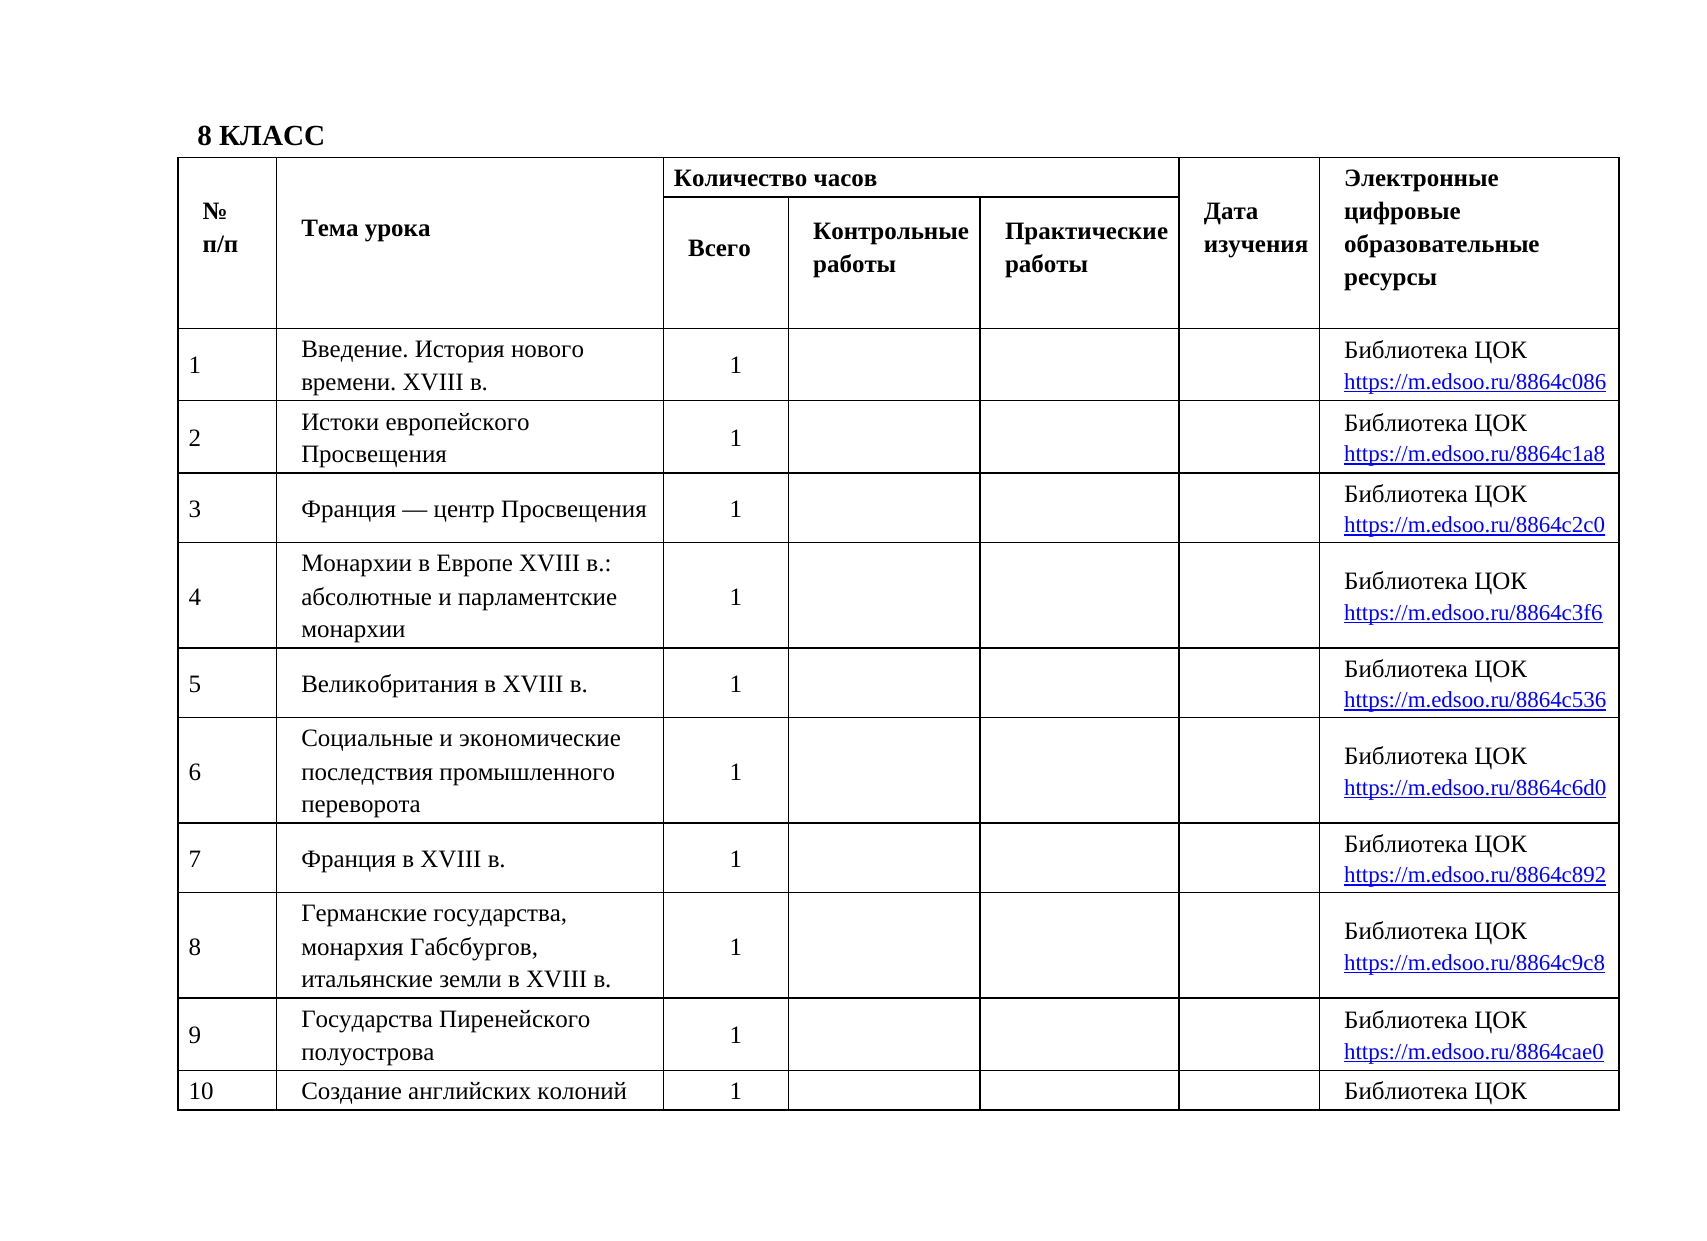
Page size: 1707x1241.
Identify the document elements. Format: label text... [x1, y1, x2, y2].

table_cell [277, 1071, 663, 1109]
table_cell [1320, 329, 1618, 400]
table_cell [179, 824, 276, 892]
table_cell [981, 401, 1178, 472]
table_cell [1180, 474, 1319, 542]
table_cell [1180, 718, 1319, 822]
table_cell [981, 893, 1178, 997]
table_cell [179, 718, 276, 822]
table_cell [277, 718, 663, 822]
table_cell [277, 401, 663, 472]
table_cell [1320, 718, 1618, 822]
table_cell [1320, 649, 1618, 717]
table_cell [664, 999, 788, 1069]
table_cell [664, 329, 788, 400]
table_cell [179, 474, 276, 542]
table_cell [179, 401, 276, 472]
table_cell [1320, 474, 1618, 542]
text 8 КЛАСС [190, 118, 1618, 152]
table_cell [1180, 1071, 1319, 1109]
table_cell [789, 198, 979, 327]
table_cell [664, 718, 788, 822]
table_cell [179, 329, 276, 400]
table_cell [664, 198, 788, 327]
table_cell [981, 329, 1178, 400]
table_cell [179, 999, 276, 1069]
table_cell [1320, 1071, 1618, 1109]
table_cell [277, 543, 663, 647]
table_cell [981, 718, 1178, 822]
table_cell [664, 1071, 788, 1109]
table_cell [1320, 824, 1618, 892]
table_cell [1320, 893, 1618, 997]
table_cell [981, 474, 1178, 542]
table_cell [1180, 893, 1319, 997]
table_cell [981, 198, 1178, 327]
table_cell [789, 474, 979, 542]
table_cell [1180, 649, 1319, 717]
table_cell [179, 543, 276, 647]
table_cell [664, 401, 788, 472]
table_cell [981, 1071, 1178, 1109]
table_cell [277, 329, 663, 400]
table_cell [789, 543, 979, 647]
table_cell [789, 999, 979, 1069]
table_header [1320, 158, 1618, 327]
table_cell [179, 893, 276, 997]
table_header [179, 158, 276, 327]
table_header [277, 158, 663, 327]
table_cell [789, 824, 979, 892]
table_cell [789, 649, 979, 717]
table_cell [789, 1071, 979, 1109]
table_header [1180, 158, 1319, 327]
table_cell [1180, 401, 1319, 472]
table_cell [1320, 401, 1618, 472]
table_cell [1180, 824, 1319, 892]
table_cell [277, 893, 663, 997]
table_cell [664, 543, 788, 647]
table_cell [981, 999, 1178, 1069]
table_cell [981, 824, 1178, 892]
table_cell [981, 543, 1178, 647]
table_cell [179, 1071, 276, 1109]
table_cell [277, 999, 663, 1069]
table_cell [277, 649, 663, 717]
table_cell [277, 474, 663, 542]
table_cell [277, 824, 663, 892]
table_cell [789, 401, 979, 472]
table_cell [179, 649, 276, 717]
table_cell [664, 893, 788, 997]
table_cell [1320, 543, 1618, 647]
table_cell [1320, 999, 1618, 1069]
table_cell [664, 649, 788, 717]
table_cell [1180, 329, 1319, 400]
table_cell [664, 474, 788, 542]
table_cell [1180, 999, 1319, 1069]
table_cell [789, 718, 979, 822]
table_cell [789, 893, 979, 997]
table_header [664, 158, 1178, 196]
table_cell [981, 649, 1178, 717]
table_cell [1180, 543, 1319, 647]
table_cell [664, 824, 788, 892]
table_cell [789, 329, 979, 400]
